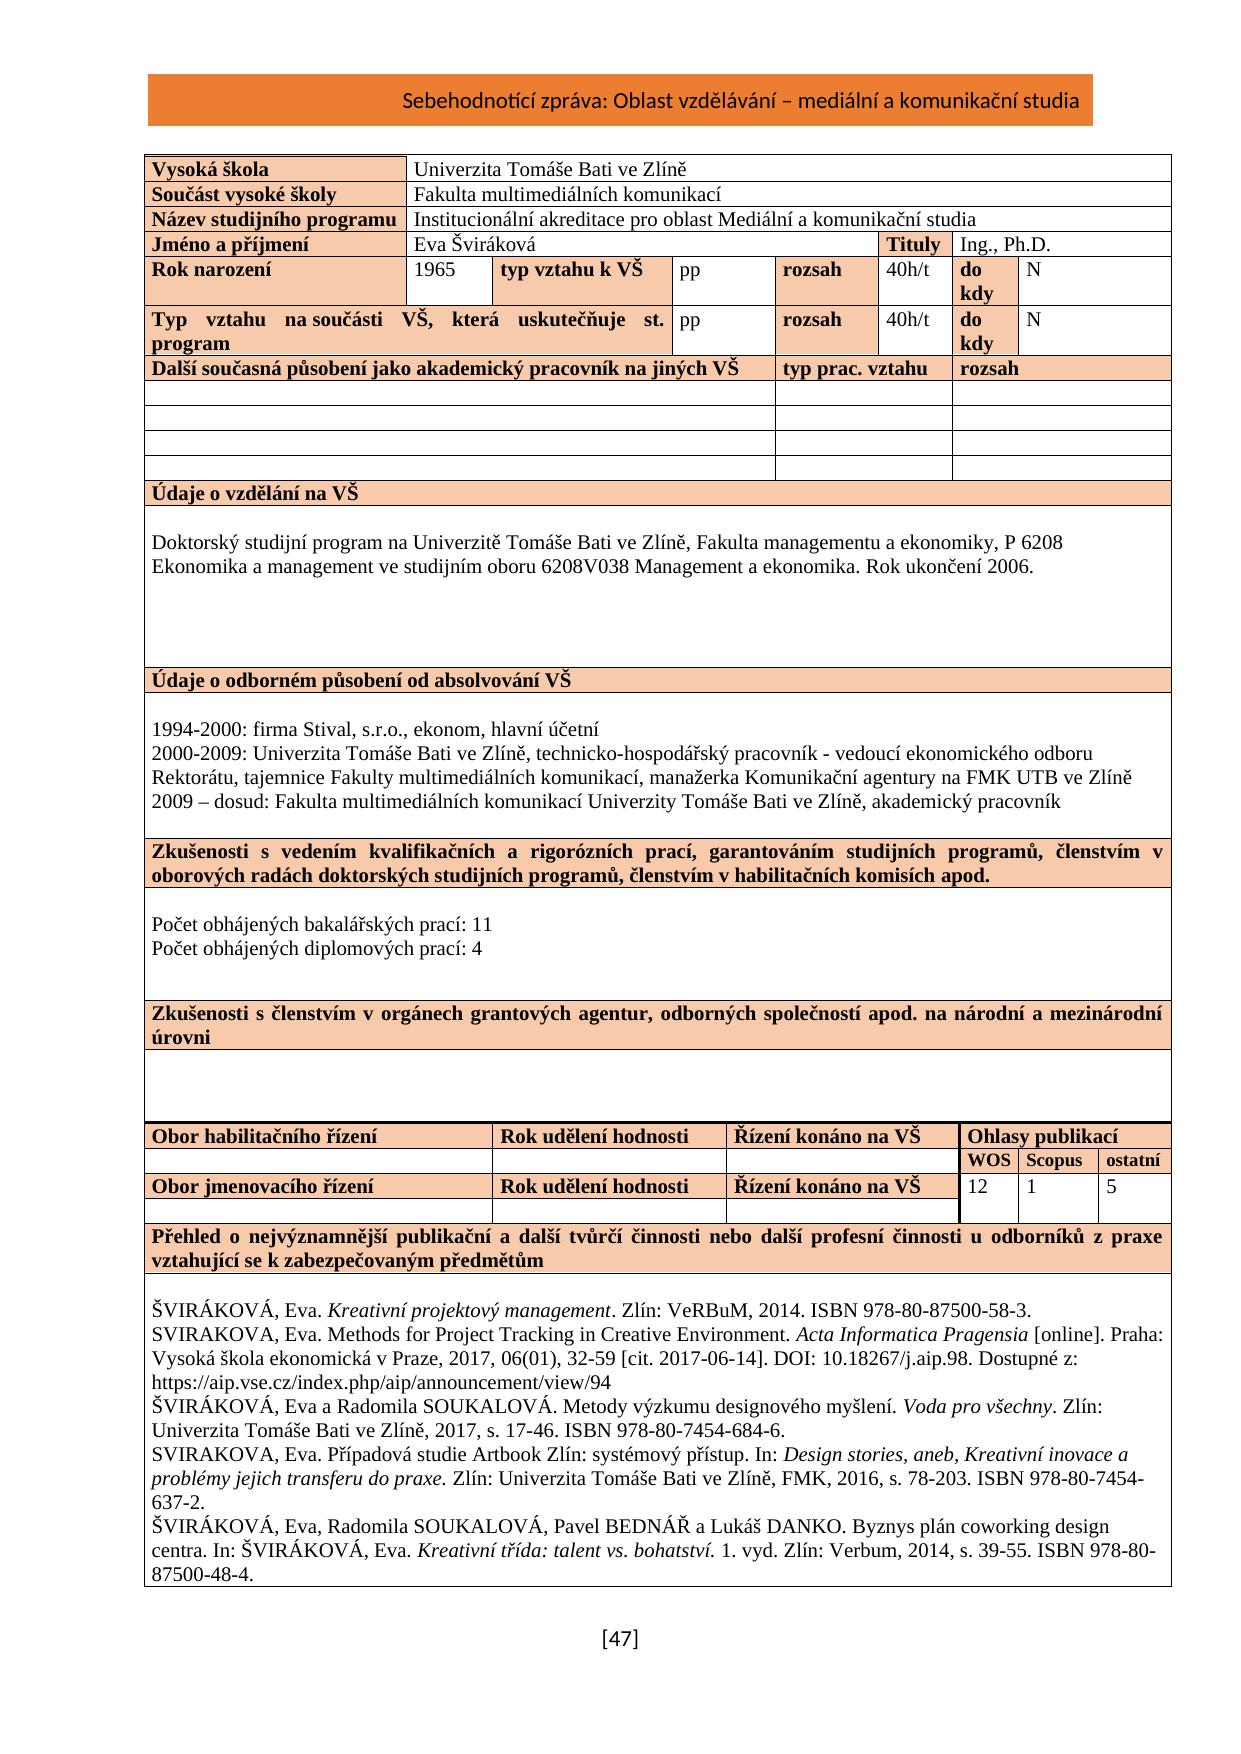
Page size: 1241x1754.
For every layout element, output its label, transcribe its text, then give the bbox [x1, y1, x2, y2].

table_cell [727, 1199, 958, 1223]
table_cell ostatní [1099, 1149, 1171, 1173]
table_cell [493, 1149, 726, 1173]
table_cell 12 [961, 1174, 1018, 1223]
table_cell Ing., Ph.D. [953, 232, 1171, 256]
table_cell Rok udělení hodnosti [493, 1174, 726, 1198]
table_cell do kdy [953, 306, 1018, 354]
table_cell Řízení konáno na VŠ [727, 1174, 958, 1198]
table_cell Scopus [1019, 1149, 1098, 1173]
table_cell N [1019, 257, 1171, 305]
table_cell Údaje o vzdělání na VŠ [145, 481, 1171, 505]
table_cell N [1019, 306, 1171, 354]
table_cell 5 [1099, 1174, 1171, 1223]
table_cell typ prac. vztahu [776, 356, 952, 380]
table_cell [953, 406, 1171, 430]
table_cell [145, 406, 775, 430]
table_cell 1965 [407, 257, 492, 305]
table_cell [953, 431, 1171, 455]
table_cell Počet obhájených bakalářských prací: 11 Počet obhájených diplomových prací: 4 [145, 888, 1171, 1000]
table_cell Typ vztahu na součásti VŠ, která uskutečňuje st. program [145, 306, 672, 354]
table_cell 1 [1019, 1174, 1098, 1223]
table_cell [145, 1199, 492, 1223]
table_cell [776, 431, 952, 455]
table_cell Přehled o nejvýznamnější publikační a další tvůrčí činnosti nebo další profesní činnosti u odborníků z praxe vztahující se k zabezpečovaným předmětům [145, 1224, 1171, 1272]
table_cell Součást vysoké školy [145, 182, 406, 206]
table_cell Obor jmenovacího řízení [145, 1174, 492, 1198]
table_cell [776, 406, 952, 430]
table_cell rozsah [776, 306, 878, 354]
table_cell Jméno a příjmení [145, 232, 406, 256]
table_cell rozsah [776, 257, 878, 305]
table_cell [145, 456, 775, 480]
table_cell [145, 1274, 1171, 1586]
table_cell 40h/t [879, 257, 952, 305]
table_cell Údaje o odborném působení od absolvování VŠ [145, 668, 1171, 692]
table_cell [727, 1149, 958, 1173]
table_cell [953, 456, 1171, 480]
table_cell Řízení konáno na VŠ [727, 1124, 958, 1148]
table_cell Další současná působení jako akademický pracovník na jiných VŠ [145, 356, 775, 380]
table_cell Zkušenosti s vedením kvalifikačních a rigorózních prací, garantováním studijních programů, členstvím v oborových radách doktorských studijních programů, členstvím v habilitačních komisích apod. [145, 839, 1171, 887]
table_cell Doktorský studijní program na Univerzitě Tomáše Bati ve Zlíně, Fakulta managementu a ekonomiky, P 6208 Ekonomika a management ve studijním oboru 6208V038 Management a ekonomika. Rok ukončení 2006. [145, 506, 1171, 667]
table_cell Rok udělení hodnosti [493, 1124, 726, 1148]
table_cell 40h/t [879, 306, 952, 354]
table_cell Univerzita Tomáše Bati ve Zlíně [406, 155, 1171, 181]
table_cell typ vztahu k VŠ [493, 257, 672, 305]
table_cell Institucionální akreditace pro oblast Mediální a komunikační studia [407, 207, 1171, 231]
table_cell pp [673, 306, 775, 354]
table_cell [145, 431, 775, 455]
table_cell [776, 456, 952, 480]
table_cell [953, 381, 1171, 405]
table_cell Obor habilitačního řízení [145, 1124, 492, 1148]
table_cell Tituly [879, 232, 952, 256]
table_cell 1994-2000: firma Stival, s.r.o., ekonom, hlavní účetní 2000-2009: Univerzita Tomáše Bati ve Zlíně, technicko-hospodářský pracovník - vedoucí ekonomického odboru Rektorátu, tajemnice Fakulty multimediálních komunikací, manažerka Komunikační agentury na FMK UTB ve Zlíně 2009 – dosud: Fakulta multimediálních komunikací Univerzity Tomáše Bati ve Zlíně, akademický pracovník [145, 693, 1171, 837]
table_cell do kdy [953, 257, 1018, 305]
table_cell Fakulta multimediálních komunikací [407, 182, 1171, 206]
table_cell Eva Šviráková [407, 232, 878, 256]
table_cell WOS [961, 1149, 1018, 1173]
table_cell Vysoká škola [145, 157, 406, 181]
table_cell [493, 1199, 726, 1223]
table_cell [776, 381, 952, 405]
table_cell Název studijního programu [145, 207, 406, 231]
table_cell pp [673, 257, 775, 305]
table_cell Rok narození [145, 257, 406, 305]
table_cell Zkušenosti s členstvím v orgánech grantových agentur, odborných společností apod. na národní a mezinárodní úrovni [145, 1001, 1171, 1049]
table_cell [145, 1149, 492, 1173]
table_cell [145, 381, 775, 405]
table_cell Ohlasy publikací [961, 1124, 1171, 1148]
table_cell [145, 1050, 1171, 1121]
table_cell rozsah [953, 356, 1171, 380]
